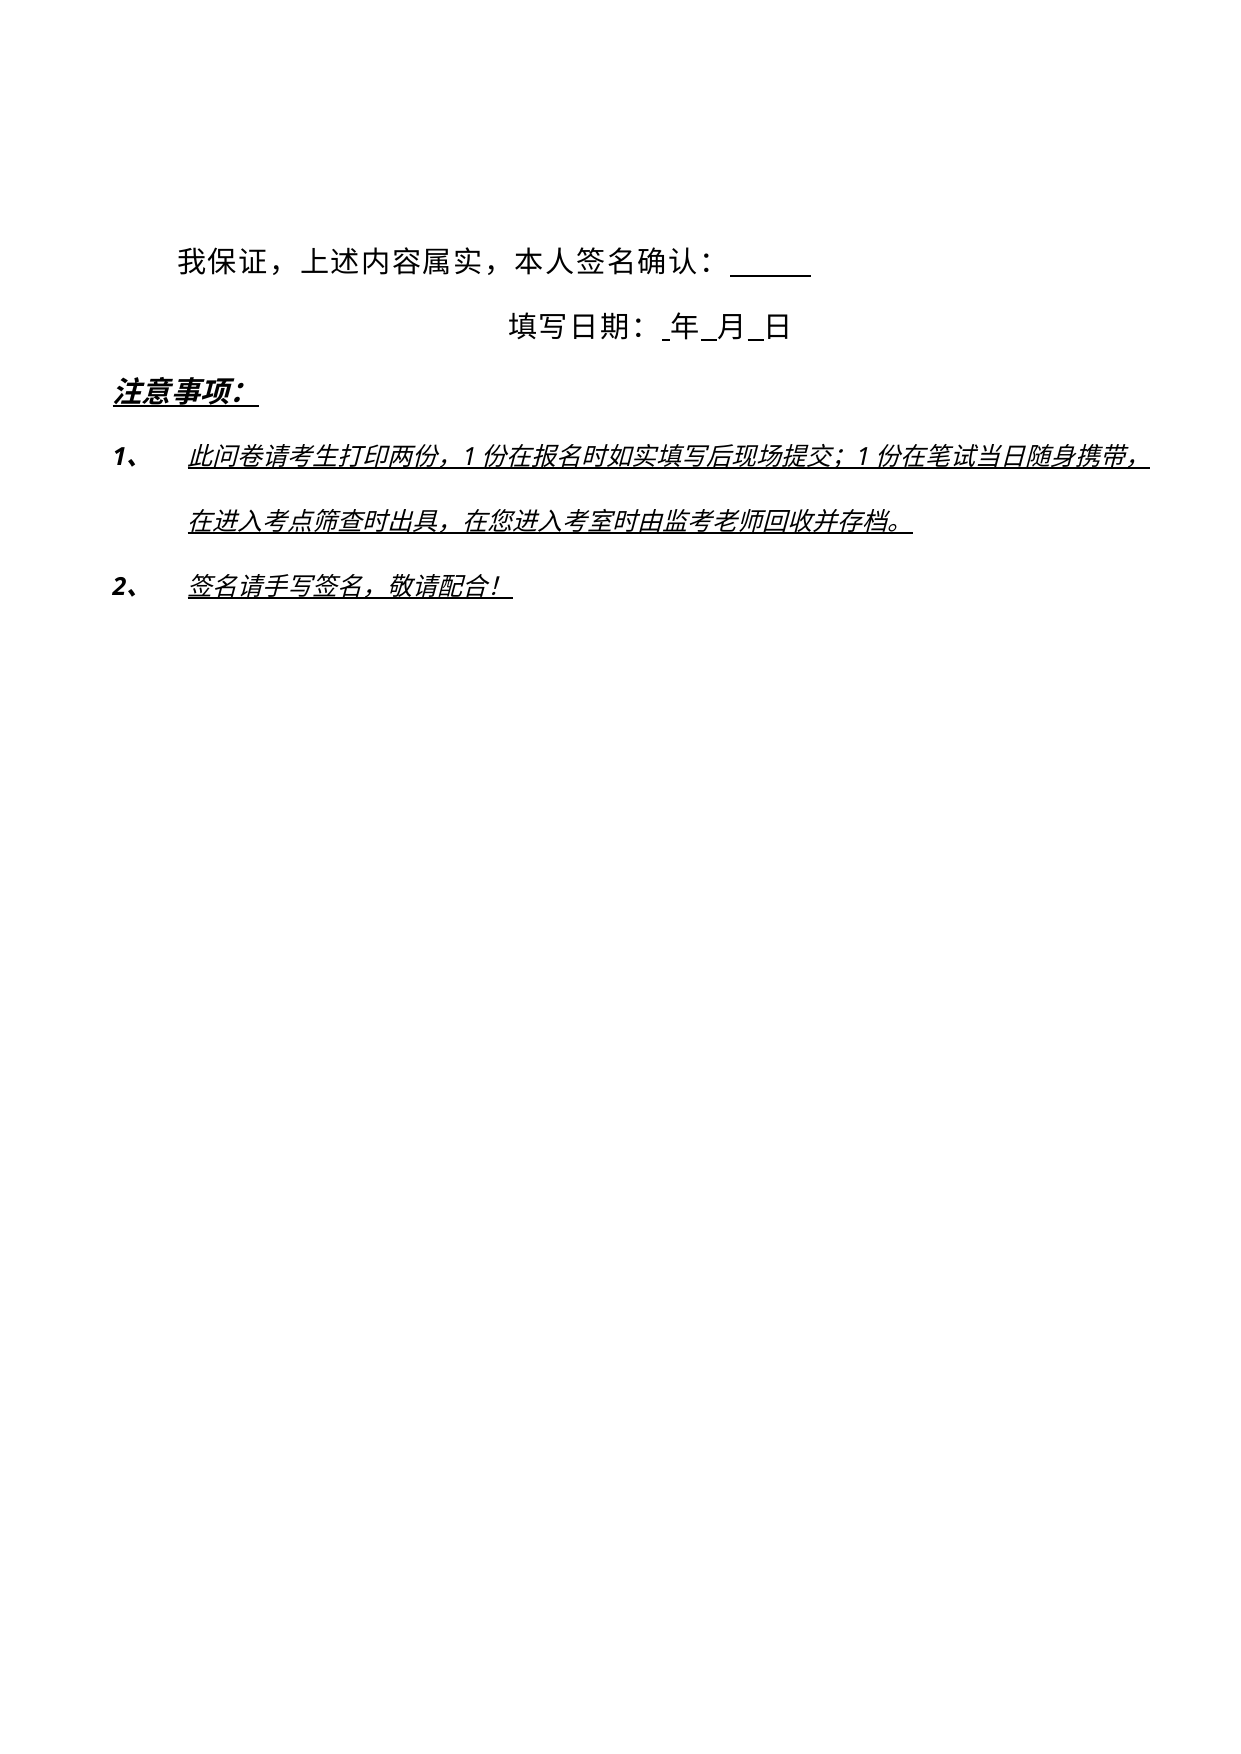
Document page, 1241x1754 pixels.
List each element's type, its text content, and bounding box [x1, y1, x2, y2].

list 此问卷请考生打印两份，1份在报名时如实填写后现场提交；1份在笔试当日随身携带，在进入考点筛查时出具，在您进入考室时由监考老师回收并存档。 [112, 422, 1128, 552]
text 填写日期： 年 月 日 [112, 292, 1128, 357]
list 签名请手写签名，敬请配合！ [112, 552, 1128, 617]
text 我保证，上述内容属实，本人签名确认： [112, 227, 1128, 292]
text 注意事项： [112, 357, 1128, 422]
